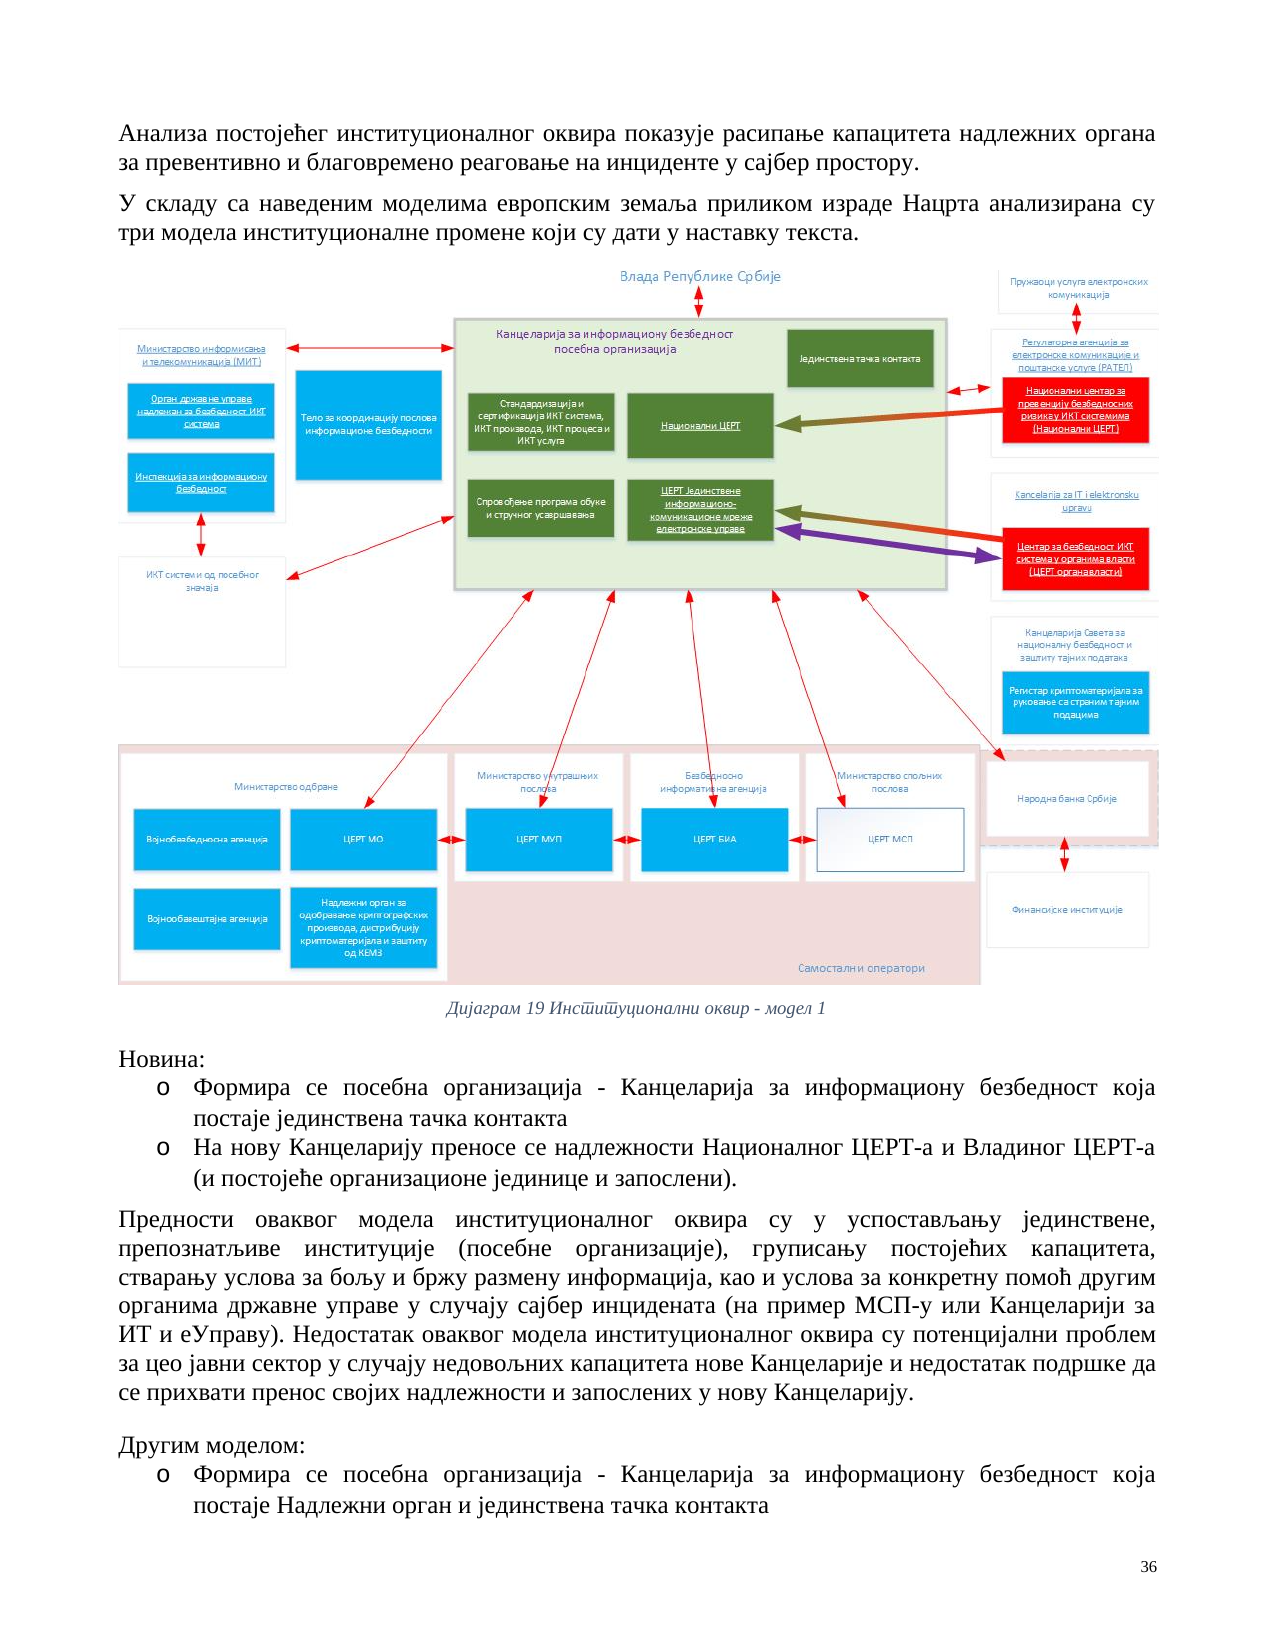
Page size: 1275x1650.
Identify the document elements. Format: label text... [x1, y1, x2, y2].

text Другим моделом: [118, 1430, 1157, 1459]
text Новина: [118, 1044, 1157, 1072]
list Формира се посебна организација - Канцеларија за информациону безбедност која постаје јединствена тачка контакта [156, 1072, 1157, 1132]
text Анализа постојећег институционалног оквира показује расипање капацитета надлежних органа за превентивно и благовремено реаговање на инциденте у сајбер простору. [118, 118, 1157, 176]
picture [118, 270, 1159, 985]
list На нову Канцеларију преносе се надлежности Националног ЦЕРТ-а и Владиног ЦЕРТ-а (и постојеће организационе јединице и запослени). [156, 1132, 1157, 1192]
text Предности оваквог модела институционалног оквира су у успостављању јединствене, препознатљиве институције (посебне организације), груписању постојећих капацитета, стварању услова за бољу и бржу размену информација, као и услова за конкретну помоћ другим органима државне управе у случају сајбер инцидената (на пример МСП-у или Канцеларији за ИТ и еУправу). Недостатак оваквог модела институционалног оквира су потенцијални проблем за цео јавни сектор у случају недовољних капацитета нове Канцеларије и недостатак подршке да се прихвати пренос својих надлежности и запослених у нову Канцеларију. [118, 1204, 1157, 1405]
list Формира се посебна организација - Канцеларија за информациону безбедност која постаје Надлежни орган и јединствена тачка контакта [156, 1459, 1157, 1519]
text Дијаграм 19 Институционални оквир - модел 1 [118, 997, 1157, 1019]
text У складу са наведеним моделима европским земаља приликом израде Нацрта анализирана су три модела институционалне промене који су дати у наставку текста. [118, 188, 1157, 246]
